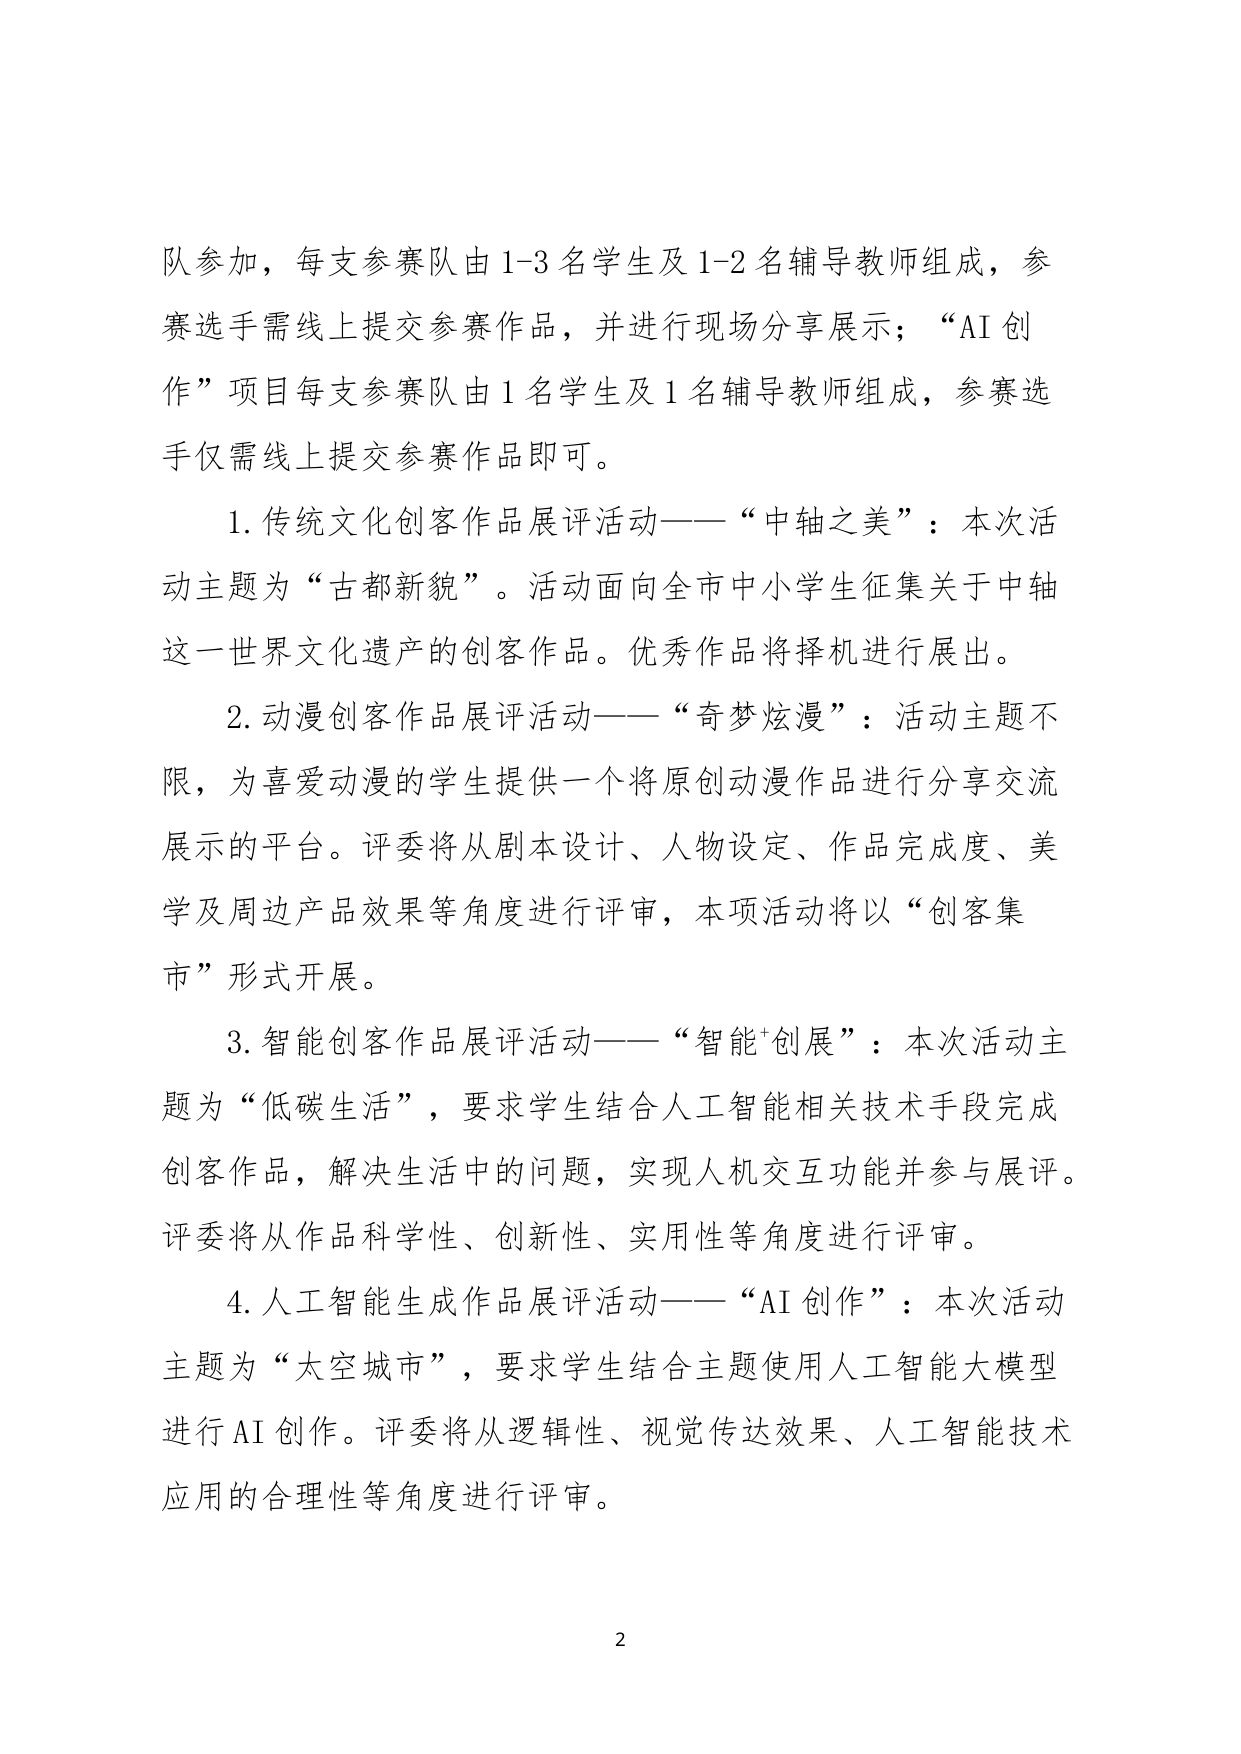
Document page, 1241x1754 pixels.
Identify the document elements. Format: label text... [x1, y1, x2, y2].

text 4.人工智能生成作品展评活动——“AI创作”：本次活动主题为“太空城市”，要求学生结合主题使用人工智能大模型进行AI创作。评委将从逻辑性、视觉传达效果、人工智能技术应用的合理性等角度进行评审。 [159, 1267, 1081, 1527]
text 3.智能创客作品展评活动——“智能+创展”：本次活动主题为“低碳生活”，要求学生结合人工智能相关技术手段完成创客作品，解决生活中的问题，实现人机交互功能并参与展评。评委将从作品科学性、创新性、实用性等角度进行评审。 [159, 1007, 1081, 1267]
text 1.传统文化创客作品展评活动——“中轴之美”：本次活动主题为“古都新貌”。活动面向全市中小学生征集关于中轴这一世界文化遗产的创客作品。优秀作品将择机进行展出。 [159, 487, 1081, 682]
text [159, 227, 1081, 487]
text 2.动漫创客作品展评活动——“奇梦炫漫”：活动主题不限，为喜爱动漫的学生提供一个将原创动漫作品进行分享交流展示的平台。评委将从剧本设计、人物设定、作品完成度、美学及周边产品效果等角度进行评审，本项活动将以“创客集市”形式开展。 [159, 682, 1081, 1007]
